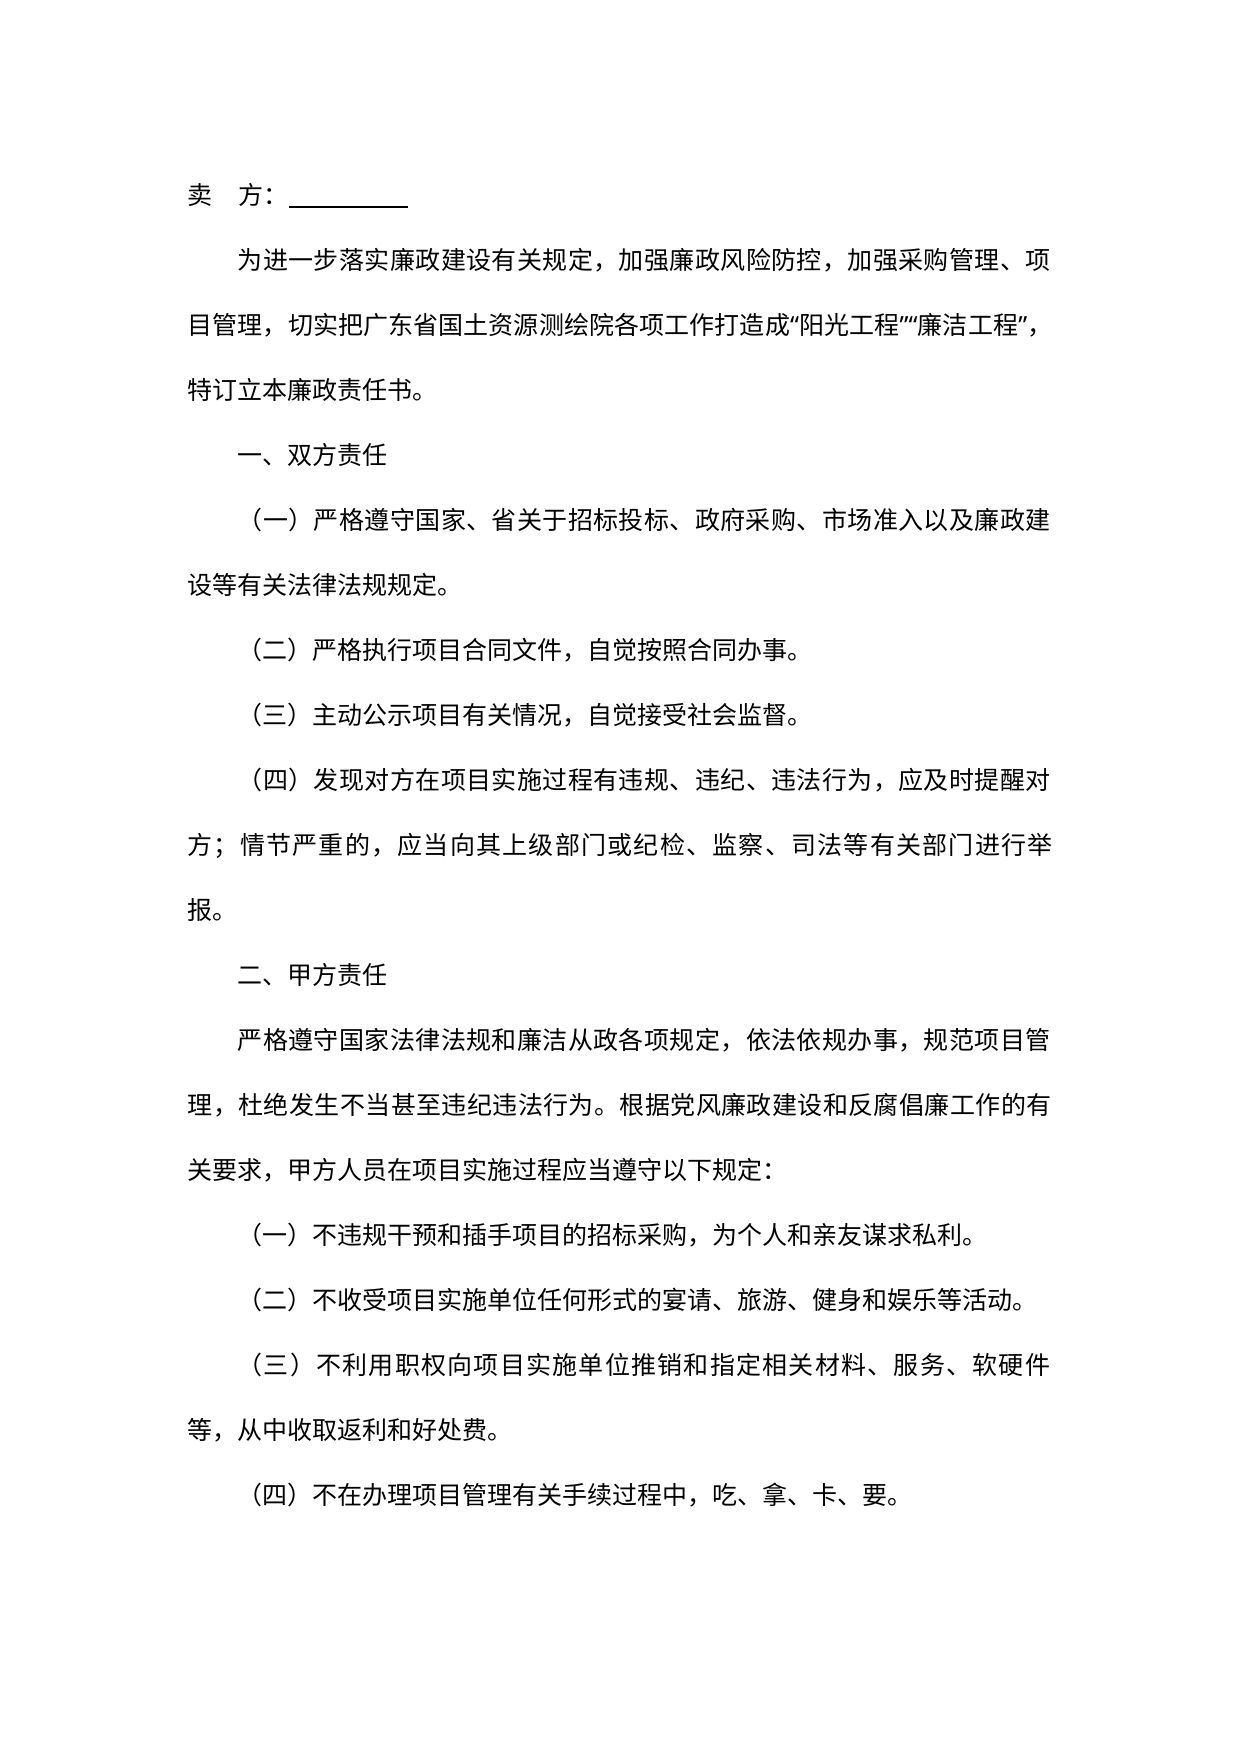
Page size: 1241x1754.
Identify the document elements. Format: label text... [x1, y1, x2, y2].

text 严格遵守国家法律法规和廉洁从政各项规定，依法依规办事，规范项目管理，杜绝发生不当甚至违纪违法行为。根据党风廉政建设和反腐倡廉工作的有关要求，甲方人员在项目实施过程应当遵守以下规定： [187, 1007, 1053, 1202]
text （一）不违规干预和插手项目的招标采购，为个人和亲友谋求私利。 [187, 1202, 1053, 1267]
text （三）不利用职权向项目实施单位推销和指定相关材料、服务、软硬件等，从中收取返利和好处费。 [187, 1332, 1053, 1462]
text （二）严格执行项目合同文件，自觉按照合同办事。 [187, 617, 1053, 682]
text 卖 方： [187, 162, 1053, 227]
text 一、双方责任 [187, 422, 1053, 487]
text （一）严格遵守国家、省关于招标投标、政府采购、市场准入以及廉政建设等有关法律法规规定。 [187, 487, 1053, 617]
text （四）不在办理项目管理有关手续过程中，吃、拿、卡、要。 [187, 1462, 1053, 1527]
text （二）不收受项目实施单位任何形式的宴请、旅游、健身和娱乐等活动。 [187, 1267, 1053, 1332]
text （三）主动公示项目有关情况，自觉接受社会监督。 [187, 682, 1053, 747]
text 二、甲方责任 [187, 942, 1053, 1007]
text 为进一步落实廉政建设有关规定，加强廉政风险防控，加强采购管理、项目管理，切实把广东省国土资源测绘院各项工作打造成“阳光工程”“廉洁工程”，特订立本廉政责任书。 [187, 227, 1053, 422]
text （四）发现对方在项目实施过程有违规、违纪、违法行为，应及时提醒对方；情节严重的，应当向其上级部门或纪检、监察、司法等有关部门进行举报。 [187, 747, 1053, 942]
